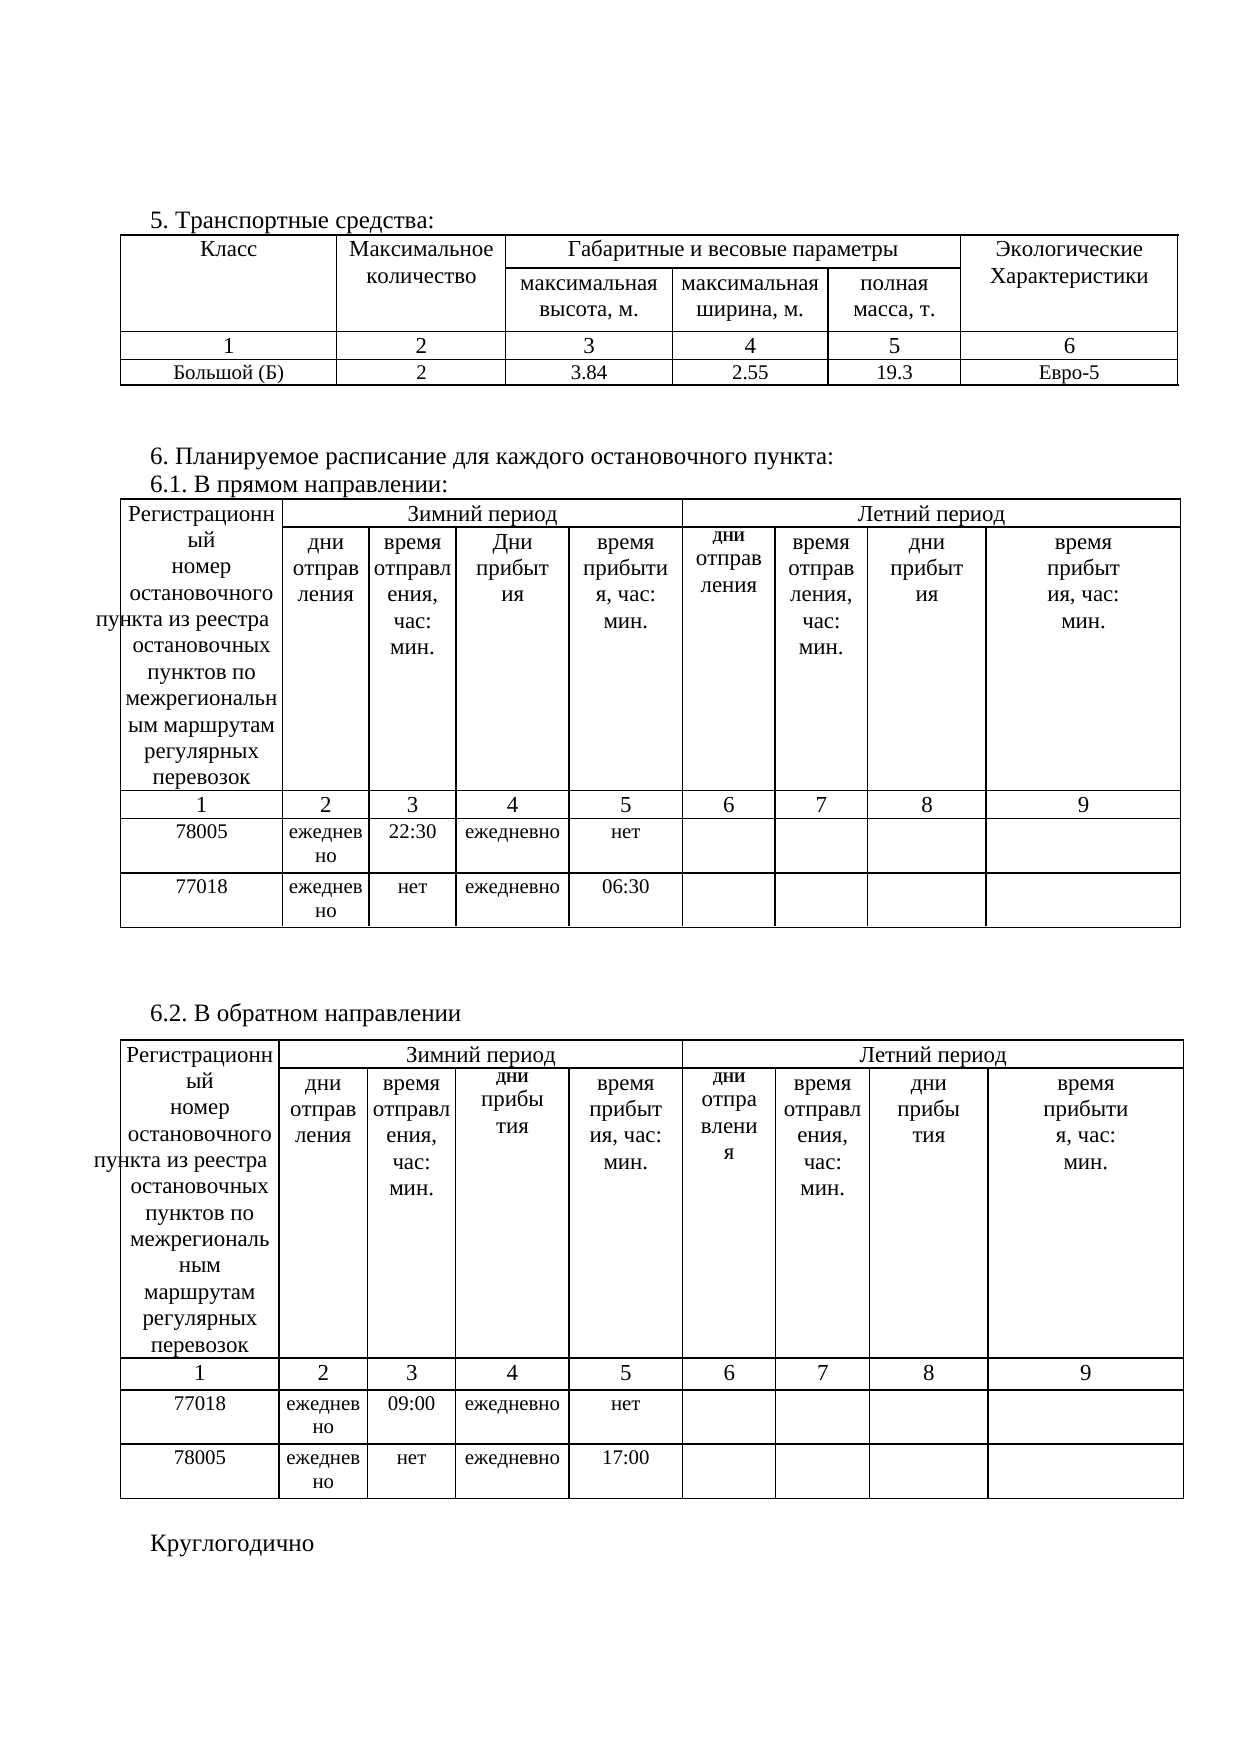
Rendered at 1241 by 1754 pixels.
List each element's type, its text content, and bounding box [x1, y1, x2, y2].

table_cell [989, 1445, 1183, 1498]
table_cell 22:30 [370, 819, 455, 872]
table_cell 7 [776, 791, 867, 818]
table_cell ежедневно [280, 1391, 367, 1443]
table_cell [987, 874, 1180, 926]
table_cell ежедневно [457, 874, 568, 926]
table_cell ДНИ отпра влени я [683, 1069, 775, 1357]
table_cell 06:30 [570, 874, 682, 926]
text Круглогодично [150, 1528, 1090, 1557]
table_cell ежедневно [283, 874, 368, 926]
table_cell 78005 [121, 1445, 278, 1498]
table_cell ежедневно [456, 1391, 568, 1443]
table_cell [683, 1445, 775, 1498]
table_cell время прибыт ия, час: мин. [570, 1069, 682, 1357]
table_cell время отправл ения, час: мин. [776, 1069, 869, 1357]
table_cell [868, 819, 985, 872]
table_cell нет [368, 1445, 455, 1498]
table_cell 2 [337, 360, 505, 384]
table_cell 6 [683, 1359, 775, 1389]
table_cell время прибыти я, час: мин. [989, 1069, 1183, 1357]
table_header Регистрационный номер остановочного пункта из реестра остановочных пунктов по межрегиональным маршрутам регулярных перевозок [121, 1041, 278, 1357]
table_cell 1 [121, 1359, 278, 1389]
table_cell ежедневно [283, 819, 368, 872]
table_cell [776, 1445, 869, 1498]
table_header Экологические Характеристики [961, 236, 1177, 331]
table_cell 3 [506, 332, 672, 358]
table_cell [776, 819, 867, 872]
table_cell ежедневно [456, 1445, 568, 1498]
table_cell [776, 874, 867, 926]
table_cell максимальная высота, м. [506, 269, 672, 331]
table_cell [683, 874, 774, 926]
table_cell время отправл ения, час: мин. [370, 528, 455, 790]
table_header Регистрационный номер остановочного пункта из реестра остановочных пунктов по межрегиональным маршрутам регулярных перевозок [121, 500, 282, 790]
table_cell 9 [989, 1359, 1183, 1389]
table_cell ежедневно [457, 819, 568, 872]
table_cell 6 [961, 332, 1177, 358]
table_cell 2 [280, 1359, 367, 1389]
table_cell время отправ ления, час: мин. [776, 528, 867, 790]
text 6.2. В обратном направлении [150, 998, 1090, 1027]
table_cell дни прибы тия [870, 1069, 987, 1357]
table_cell 4 [457, 791, 568, 818]
table_cell 3.84 [506, 360, 672, 384]
table_cell [987, 819, 1180, 872]
table_cell 8 [868, 791, 985, 818]
text 6. Планируемое расписание для каждого остановочного пункта: [150, 441, 1090, 469]
table_header Летний период [683, 1041, 1183, 1067]
table_cell [870, 1445, 987, 1498]
table_cell ДНИ прибы тия [456, 1069, 568, 1357]
table_cell 6 [683, 791, 774, 818]
table_cell [776, 1391, 869, 1443]
table_header Летний период [683, 500, 1180, 526]
table_cell Большой (Б) [121, 360, 336, 384]
table_cell 2 [283, 791, 368, 818]
table_header Класс [121, 236, 336, 331]
table_cell ДНИ отправ ления [683, 528, 774, 790]
table_cell [870, 1391, 987, 1443]
table_cell нет [370, 874, 455, 926]
table_cell [683, 1391, 775, 1443]
table_cell [989, 1391, 1183, 1443]
table_cell 2.55 [673, 360, 827, 384]
table_cell 8 [870, 1359, 987, 1389]
table_cell 19.3 [829, 360, 960, 384]
table_cell 4 [456, 1359, 568, 1389]
table_header Максимальное количество [337, 236, 505, 331]
table_cell Евро-5 [961, 360, 1177, 384]
table_cell 7 [776, 1359, 869, 1389]
text 6.1. В прямом направлении: [150, 469, 1090, 498]
table_header Габаритные и весовые параметры [506, 236, 960, 267]
table_cell Дни прибыт ия [457, 528, 568, 790]
table_cell полная масса, т. [829, 269, 960, 331]
table_cell 09:00 [368, 1391, 455, 1443]
table_cell максимальная ширина, м. [673, 269, 827, 331]
table_cell нет [570, 1391, 682, 1443]
table_cell 17:00 [570, 1445, 682, 1498]
table_cell дни отправ ления [283, 528, 368, 790]
table_cell ежедневно [280, 1445, 367, 1498]
table_cell время прибыти я, час: мин. [570, 528, 682, 790]
table_cell нет [570, 819, 682, 872]
table_cell 5 [829, 332, 960, 358]
table_cell время отправл ения, час: мин. [368, 1069, 455, 1357]
table_cell 5 [570, 791, 682, 818]
table_cell 5 [570, 1359, 682, 1389]
table_cell дни отправ ления [280, 1069, 367, 1357]
table_header Зимний период [283, 500, 682, 526]
table_cell 77018 [121, 1391, 278, 1443]
table_cell [683, 819, 774, 872]
table_cell 2 [337, 332, 505, 358]
table_cell 3 [368, 1359, 455, 1389]
table_cell 1 [121, 332, 336, 358]
table_header Зимний период [280, 1041, 682, 1067]
table_cell 1 [121, 791, 282, 818]
table_cell 9 [987, 791, 1180, 818]
table_cell время прибыт ия, час: мин. [987, 528, 1180, 790]
table_cell дни прибыт ия [868, 528, 985, 790]
table_cell 77018 [121, 874, 282, 926]
table_cell 78005 [121, 819, 282, 872]
table_cell 4 [673, 332, 827, 358]
table_cell [868, 874, 985, 926]
table_cell 3 [370, 791, 455, 818]
text 5. Транспортные средства: [150, 205, 1090, 234]
